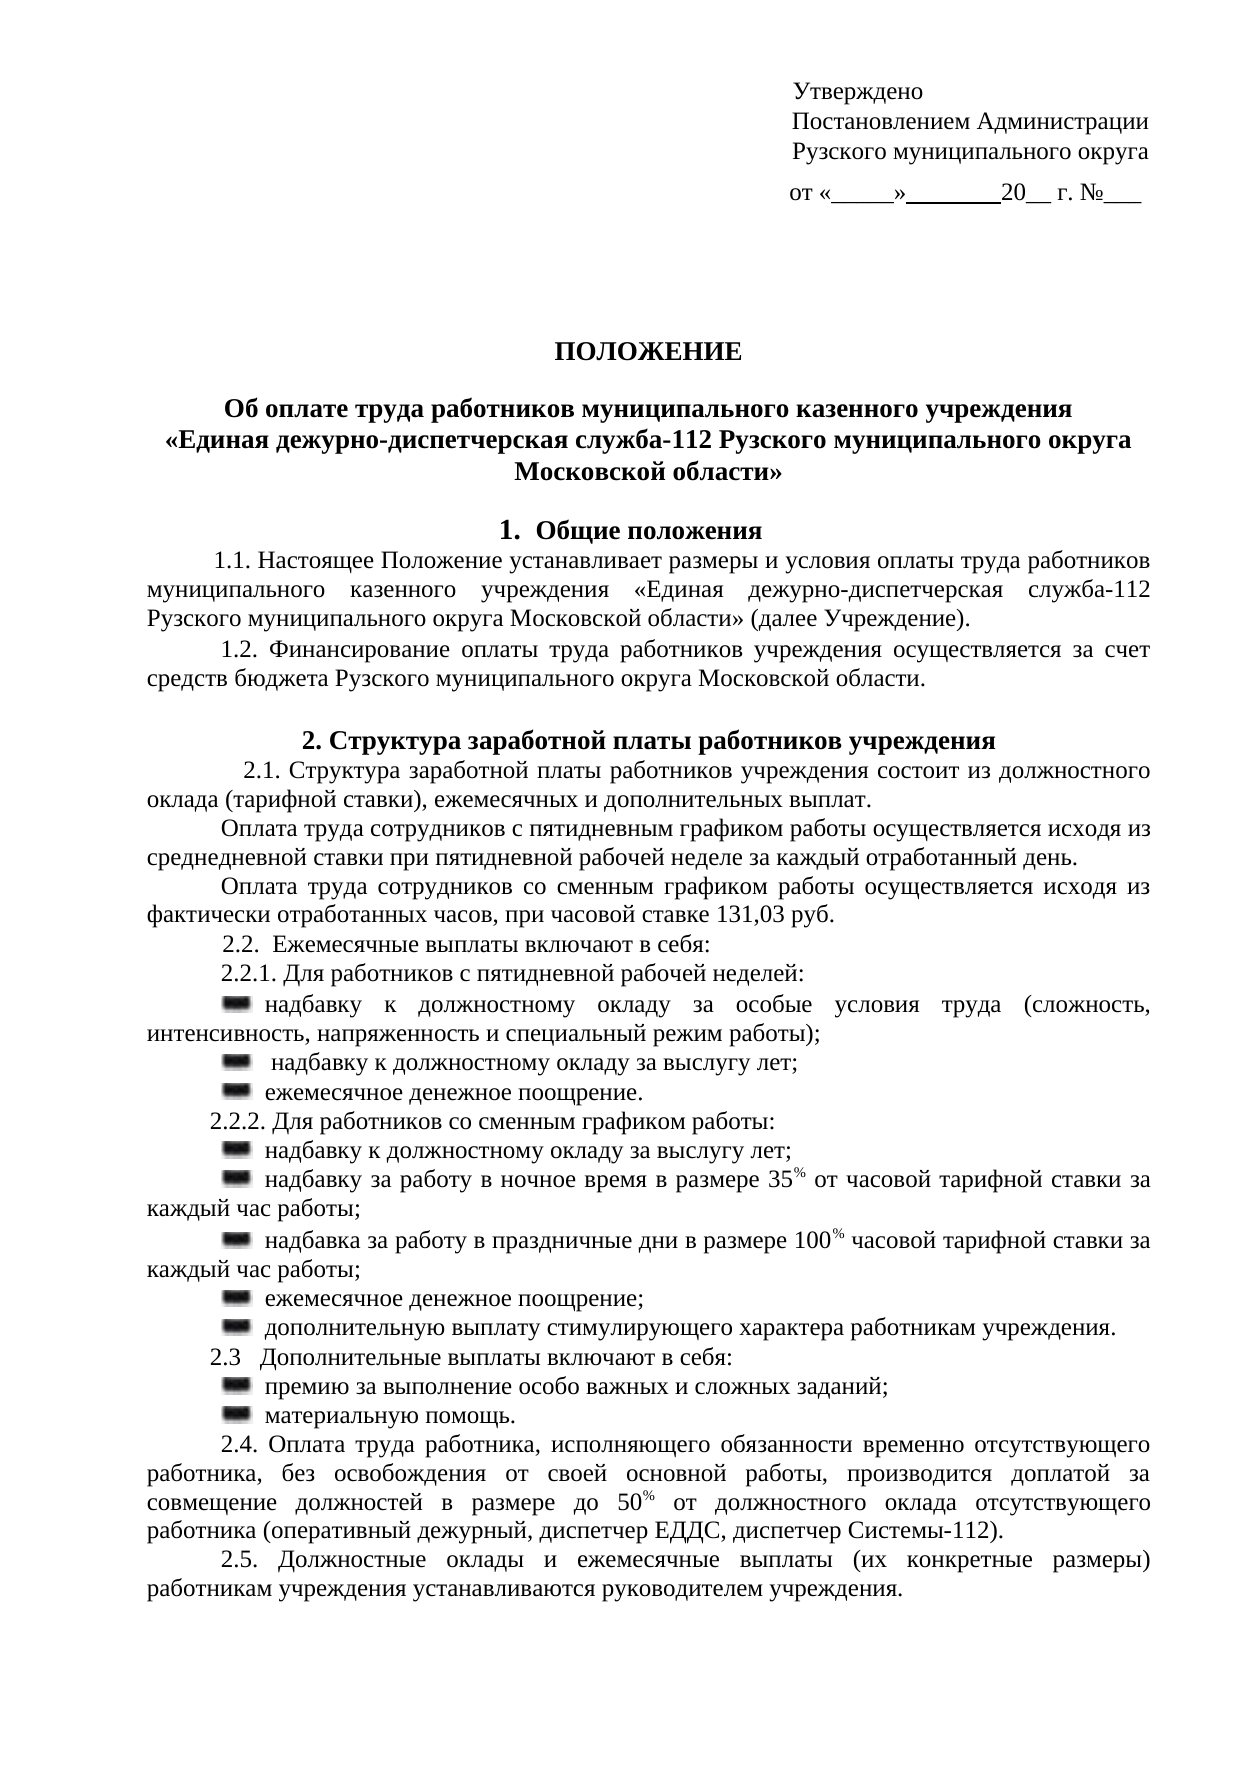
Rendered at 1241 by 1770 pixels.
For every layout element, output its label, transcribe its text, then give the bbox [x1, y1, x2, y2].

list надбавку за работу в ночное время в размере 35% от часовой тарифной ставки за каждый час работы; [147, 1164, 1151, 1222]
text Рузского муниципального округа [146, 136, 1151, 165]
text 2.2.1. Для работников с пятидневной рабочей неделей: [176, 958, 1151, 987]
list материальную помощь. [147, 1400, 1151, 1429]
text 2.3 Дополнительные выплаты включают в себя: [147, 1342, 1151, 1370]
list Общие положения [110, 512, 1151, 545]
picture [221, 1319, 253, 1336]
text Об оплате труда работников муниципального казенного учреждения [146, 392, 1151, 423]
text 2.2. Ежемесячные выплаты включают в себя: [147, 929, 1151, 957]
text Оплата труда сотрудников с пятидневным графиком работы осуществляется исходя из среднедневной ставки при пятидневной рабочей неделе за каждый отработанный день. [147, 813, 1151, 870]
list дополнительную выплату стимулирующего характера работникам учреждения. [147, 1312, 1151, 1341]
picture [221, 996, 253, 1013]
text 2.4. Оплата труда работника, исполняющего обязанности временно отсутствующего работника, без освобождения от своей основной работы, производится доплатой за совмещение должностей в размере до 50% от должностного оклада отсутствующего работника (оперативный дежурный, диспетчер ЕДДС, диспетчер Системы-112). [147, 1429, 1151, 1544]
text Постановлением Администрации [146, 106, 1151, 135]
text Оплата труда сотрудников со сменным графиком работы осуществляется исходя из фактически отработанных часов, при часовой ставке 131,03 руб. [147, 871, 1151, 928]
picture [221, 1290, 253, 1307]
text «Единая дежурно-диспетчерская служба-112 Рузского муниципального округа [146, 423, 1151, 455]
text 2.5. Должностные оклады и ежемесячные выплаты (их конкретные размеры) работникам учреждения устанавливаются руководителем учреждения. [147, 1544, 1151, 1602]
text 1.1. Настоящее Положение устанавливает размеры и условия оплаты труда работников муниципального казенного учреждения «Единая дежурно-диспетчерская служба-112 Рузского муниципального округа Московской области» (далее Учреждение). [147, 545, 1151, 632]
list надбавку к должностному окладу за особые условия труда (сложность, интенсивность, напряженность и специальный режим работы); [147, 989, 1151, 1047]
picture [221, 1083, 253, 1100]
list ежемесячное денежное поощрение; [147, 1283, 1151, 1312]
text 2. Структура заработной платы работников учреждения [147, 724, 1151, 755]
list надбавку к должностному окладу за выслугу лет; [147, 1047, 1151, 1076]
list ежемесячное денежное поощрение. [147, 1077, 1151, 1105]
list премию за выполнение особо важных и сложных заданий; [147, 1371, 1151, 1399]
picture [221, 1232, 253, 1249]
text ПОЛОЖЕНИЕ [146, 335, 1151, 366]
list 2.1. Структура заработной платы работников учреждения состоит из должностного оклада (тарифной ставки), ежемесячных и дополнительных выплат. [147, 755, 1151, 812]
picture [221, 1406, 253, 1424]
picture [221, 1170, 253, 1188]
list надбавку к должностному окладу за выслугу лет; [147, 1135, 1151, 1164]
picture [221, 1141, 253, 1159]
picture [221, 1377, 253, 1395]
text 1.2. Финансирование оплаты труда работников учреждения осуществляется за счет средств бюджета Рузского муниципального округа Московской области. [147, 634, 1151, 692]
text Утверждено [146, 76, 1151, 105]
text от «_____» 20__ г. №___ [147, 177, 1151, 206]
text 2.2.2. Для работников со сменным графиком работы: [147, 1106, 1151, 1134]
list надбавка за работу в праздничные дни в размере 100% часовой тарифной ставки за каждый час работы; [147, 1225, 1151, 1283]
picture [221, 1054, 253, 1071]
text Московской области» [146, 455, 1151, 486]
